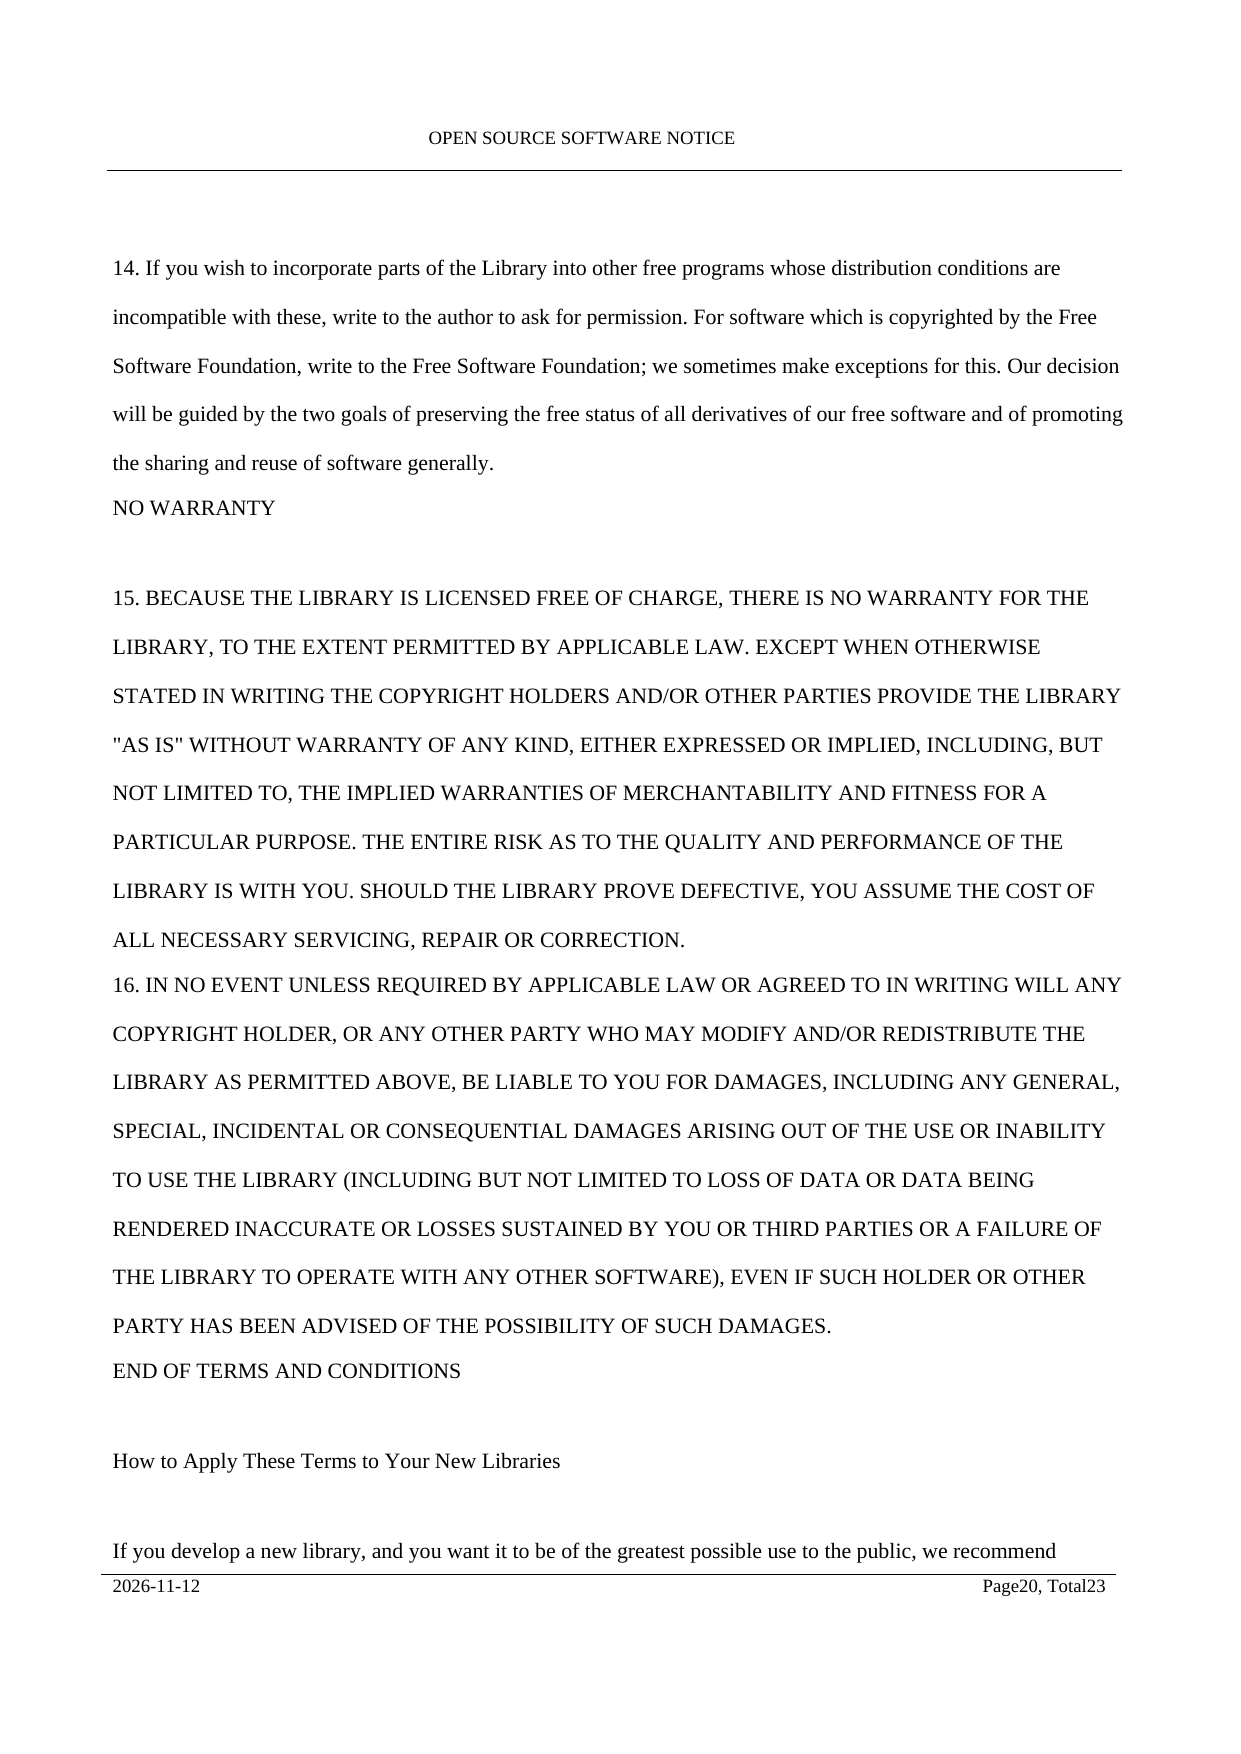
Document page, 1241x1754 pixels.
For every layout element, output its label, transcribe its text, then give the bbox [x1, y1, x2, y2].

text 14. If you wish to incorporate parts of the Library into other free programs whose distribution conditions are incompatible with these, write to the author to ask for permission. For software which is copyrighted by the Free Software Foundation, write to the Free Software Foundation; we sometimes make exceptions for this. Our decision will be guided by the two goals of preserving the free status of all derivatives of our free software and of promoting the sharing and reuse of software generally. [112, 251, 1128, 479]
text NO WARRANTY [112, 492, 1128, 524]
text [112, 1535, 1128, 1567]
text How to Apply These Terms to Your New Libraries [112, 1445, 1128, 1477]
text 15. BECAUSE THE LIBRARY IS LICENSED FREE OF CHARGE, THERE IS NO WARRANTY FOR THE LIBRARY, TO THE EXTENT PERMITTED BY APPLICABLE LAW. EXCEPT WHEN OTHERWISE STATED IN WRITING THE COPYRIGHT HOLDERS AND/OR OTHER PARTIES PROVIDE THE LIBRARY "AS IS" WITHOUT WARRANTY OF ANY KIND, EITHER EXPRESSED OR IMPLIED, INCLUDING, BUT NOT LIMITED TO, THE IMPLIED WARRANTIES OF MERCHANTABILITY AND FITNESS FOR A PARTICULAR PURPOSE. THE ENTIRE RISK AS TO THE QUALITY AND PERFORMANCE OF THE LIBRARY IS WITH YOU. SHOULD THE LIBRARY PROVE DEFECTIVE, YOU ASSUME THE COST OF ALL NECESSARY SERVICING, REPAIR OR CORRECTION. [112, 582, 1128, 956]
text 16. IN NO EVENT UNLESS REQUIRED BY APPLICABLE LAW OR AGREED TO IN WRITING WILL ANY COPYRIGHT HOLDER, OR ANY OTHER PARTY WHO MAY MODIFY AND/OR REDISTRIBUTE THE LIBRARY AS PERMITTED ABOVE, BE LIABLE TO YOU FOR DAMAGES, INCLUDING ANY GENERAL, SPECIAL, INCIDENTAL OR CONSEQUENTIAL DAMAGES ARISING OUT OF THE USE OR INABILITY TO USE THE LIBRARY (INCLUDING BUT NOT LIMITED TO LOSS OF DATA OR DATA BEING RENDERED INACCURATE OR LOSSES SUSTAINED BY YOU OR THIRD PARTIES OR A FAILURE OF THE LIBRARY TO OPERATE WITH ANY OTHER SOFTWARE), EVEN IF SUCH HOLDER OR OTHER PARTY HAS BEEN ADVISED OF THE POSSIBILITY OF SUCH DAMAGES. [112, 968, 1128, 1342]
text END OF TERMS AND CONDITIONS [112, 1354, 1128, 1387]
